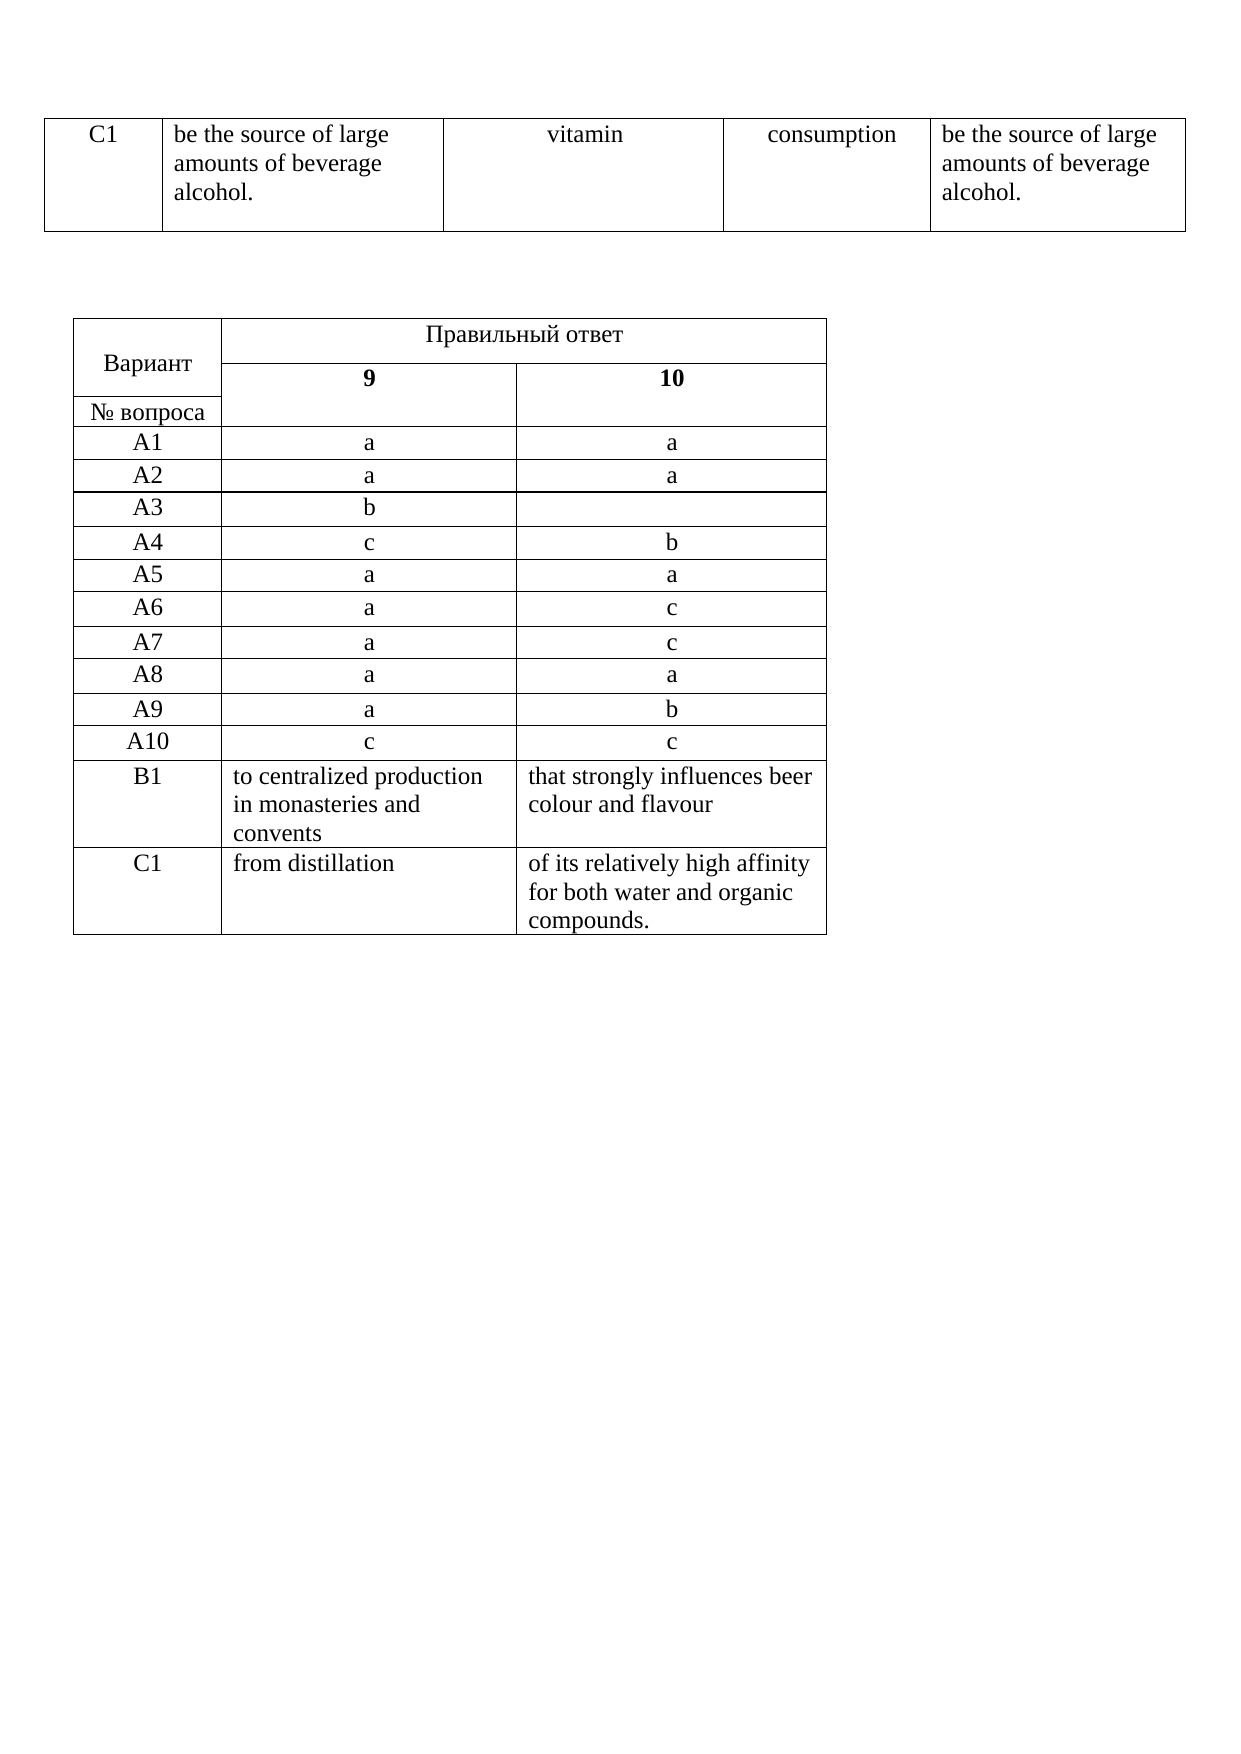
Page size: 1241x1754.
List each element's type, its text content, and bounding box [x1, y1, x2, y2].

table_cell a [517, 560, 826, 591]
table_cell b [517, 694, 826, 725]
table_cell from distillation [222, 848, 516, 934]
table_cell c [517, 592, 826, 626]
table_cell А6 [74, 592, 221, 626]
table_cell vitamin [444, 119, 723, 231]
table_cell of its relatively high affinity for both water and organic compounds. [517, 848, 826, 934]
table_cell А2 [74, 460, 221, 491]
table_cell a [517, 427, 826, 459]
table_cell С1 [45, 119, 162, 231]
table_cell be the source of large amounts of beverage alcohol. [931, 119, 1185, 231]
table_cell 10 [517, 364, 826, 426]
table_cell a [517, 659, 826, 693]
table_cell [517, 493, 826, 526]
table_cell a [222, 627, 516, 658]
table_cell c [517, 726, 826, 760]
table_cell А10 [74, 726, 221, 760]
table_cell А7 [74, 627, 221, 658]
table_cell 9 [222, 364, 516, 426]
table_cell А4 [74, 527, 221, 558]
table_cell С1 [74, 848, 221, 934]
table_cell А3 [74, 493, 221, 526]
table_cell a [222, 659, 516, 693]
table_cell a [222, 694, 516, 725]
table_cell А1 [74, 427, 221, 459]
table_cell consumption [724, 119, 930, 231]
table_header Вариант [74, 319, 221, 396]
table_cell В1 [74, 761, 221, 847]
table_cell a [222, 427, 516, 459]
table_cell that strongly influences beer colour and flavour [517, 761, 826, 847]
table_cell b [222, 493, 516, 526]
table_cell А9 [74, 694, 221, 725]
table_cell c [222, 527, 516, 558]
table_cell to centralized production in monasteries and convents [222, 761, 516, 847]
table_cell А8 [74, 659, 221, 693]
table_cell a [222, 560, 516, 591]
table_cell a [222, 592, 516, 626]
table_cell a [222, 460, 516, 491]
table_cell № вопроса [74, 397, 221, 426]
table_cell c [517, 627, 826, 658]
table_cell b [517, 527, 826, 558]
table_cell be the source of large amounts of beverage alcohol. [163, 119, 443, 231]
table_header Правильный ответ [222, 319, 826, 362]
table_cell А5 [74, 560, 221, 591]
table_cell c [222, 726, 516, 760]
table_cell a [517, 460, 826, 491]
